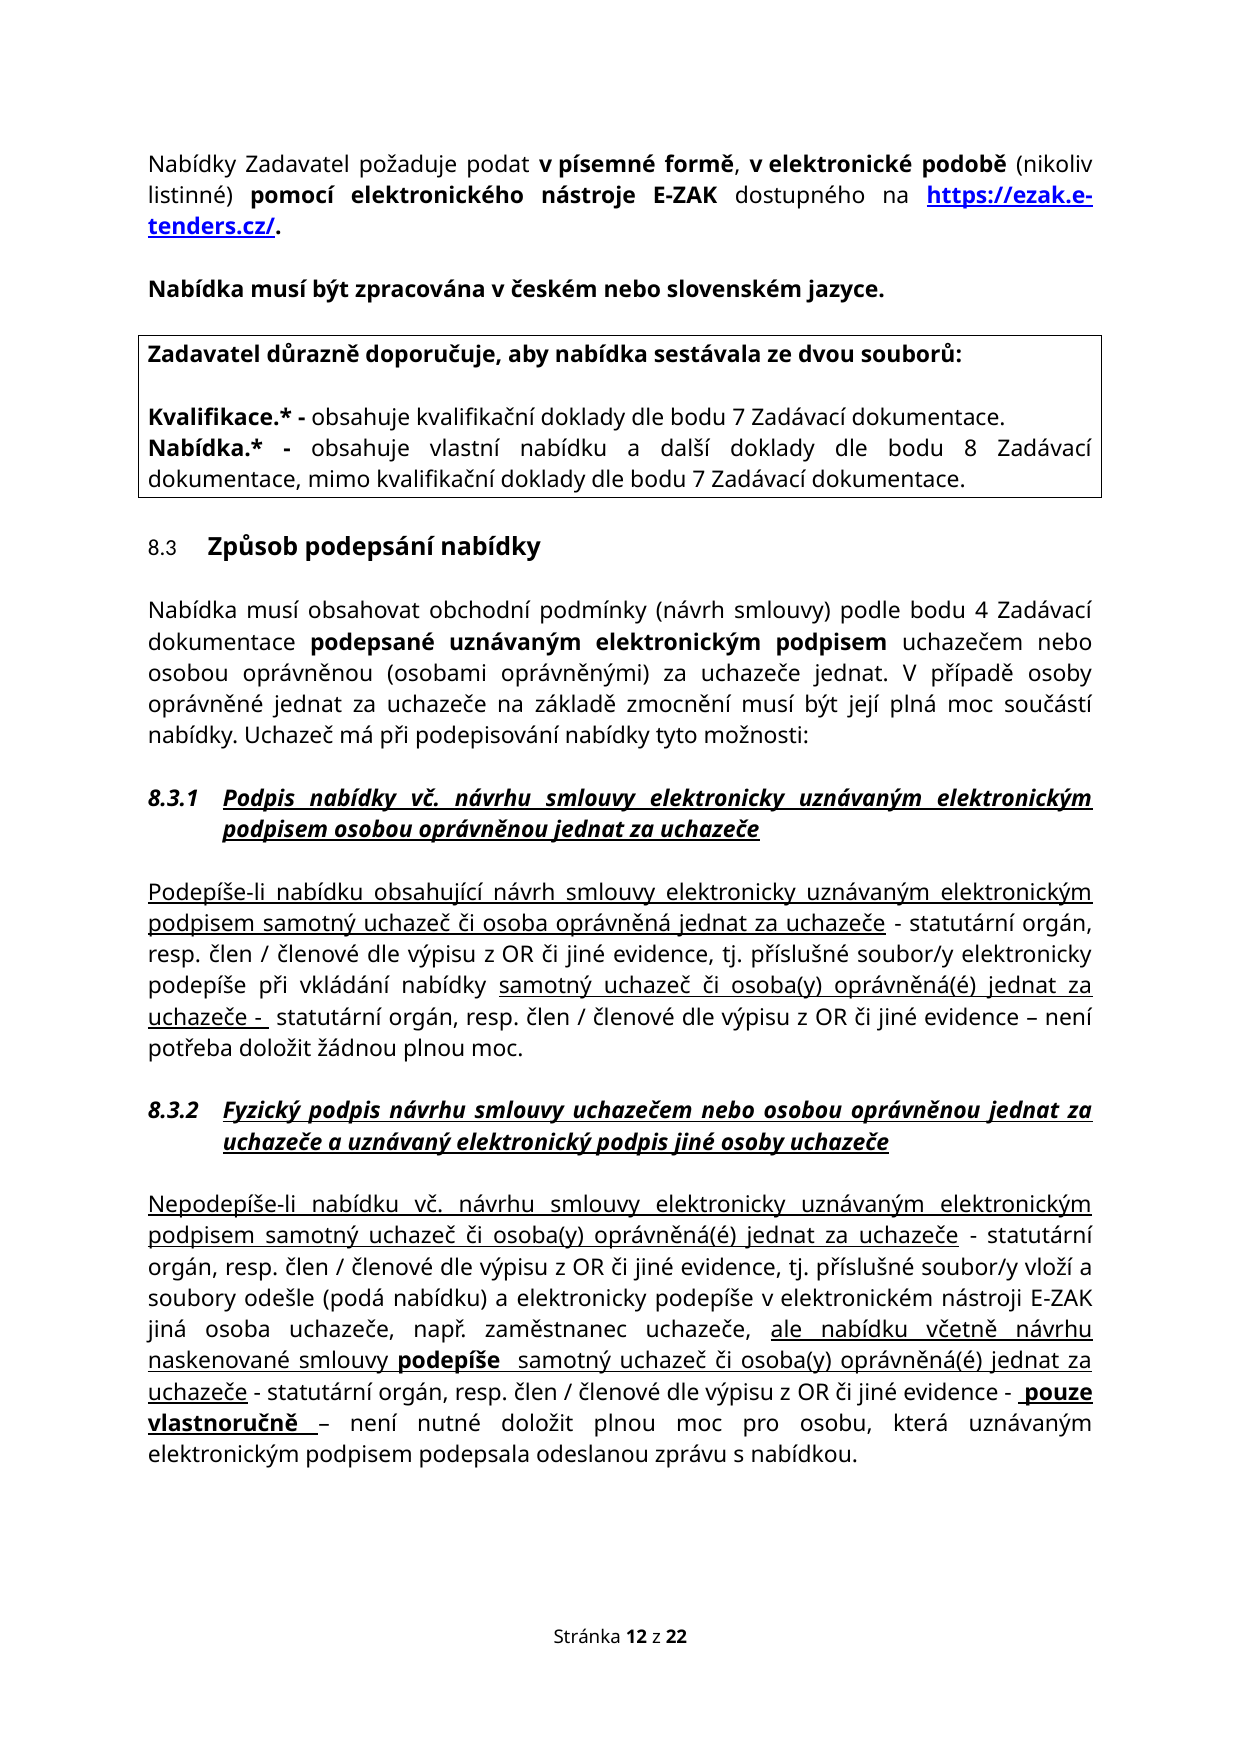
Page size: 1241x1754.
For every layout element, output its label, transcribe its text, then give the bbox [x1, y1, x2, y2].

text Podepíše-li nabídku obsahující návrh smlouvy elektronicky uznávaným elektronickým podpisem samotný uchazeč či osoba oprávněná jednat za uchazeče - statutární orgán, resp. člen / členové dle výpisu z OR či jiné evidence, tj. příslušné soubor/y elektronicky podepíše při vkládání nabídky samotný uchazeč či osoba(y) oprávněná(é) jednat za uchazeče - statutární orgán, resp. člen / členové dle výpisu z OR či jiné evidence – není potřeba doložit žádnou plnou moc. [148, 904, 1093, 1063]
subtitle Způsob podepsání nabídky [148, 529, 1093, 563]
text Nabídka.* - obsahuje vlastní nabídku a další doklady dle bodu 8 Zadávací dokumentace, mimo kvalifikační doklady dle bodu 7 Zadávací dokumentace. [139, 429, 1101, 497]
text Nabídky Zadavatel požaduje podat v písemné formě, v elektronické podobě (nikoliv listinné) pomocí elektronického nástroje E-ZAK dostupného na https://ezak.e-tenders.cz/. [148, 148, 1093, 241]
subtitle Fyzický podpis návrhu smlouvy uchazečem nebo osobou oprávněnou jednat za uchazeče a uznávaný elektronický podpis jiné osoby uchazeče [148, 1094, 1093, 1157]
text Nabídka musí být zpracována v českém nebo slovenském jazyce. [148, 273, 1093, 304]
text Kvalifikace.* - obsahuje kvalifikační doklady dle bodu 7 Zadávací dokumentace. [148, 401, 1093, 429]
text Nepodepíše-li nabídku vč. návrhu smlouvy elektronicky uznávaným elektronickým podpisem samotný uchazeč či osoba(y) oprávněná(é) jednat za uchazeče - statutární orgán, resp. člen / členové dle výpisu z OR či jiné evidence, tj. příslušné soubor/y vloží a soubory odešle (podá nabídku) a elektronicky podepíše v elektronickém nástroji E-ZAK jiná osoba uchazeče, např. zaměstnanec uchazeče, ale nabídku včetně návrhu naskenované smlouvy podepíše samotný uchazeč či osoba(y) oprávněná(é) jednat za uchazeče - statutární orgán, resp. člen / členové dle výpisu z OR či jiné evidence - pouze vlastnoručně – není nutné doložit plnou moc pro osobu, která uznávaným elektronickým podpisem podepsala odeslanou zprávu s nabídkou. [148, 1188, 1093, 1469]
subtitle Podpis nabídky vč. návrhu smlouvy elektronicky uznávaným elektronickým podpisem osobou oprávněnou jednat za uchazeče [148, 782, 1093, 844]
text Zadavatel důrazně doporučuje, aby nabídka sestávala ze dvou souborů: [139, 336, 1101, 369]
text Nabídka musí obsahovat obchodní podmínky (návrh smlouvy) podle bodu 4 Zadávací dokumentace podepsané uznávaným elektronickým podpisem uchazečem nebo osobou oprávněnou (osobami oprávněnými) za uchazeče jednat. V případě osoby oprávněné jednat za uchazeče na základě zmocnění musí být její plná moc součástí nabídky. Uchazeč má při podepisování nabídky tyto možnosti: [148, 594, 1093, 750]
